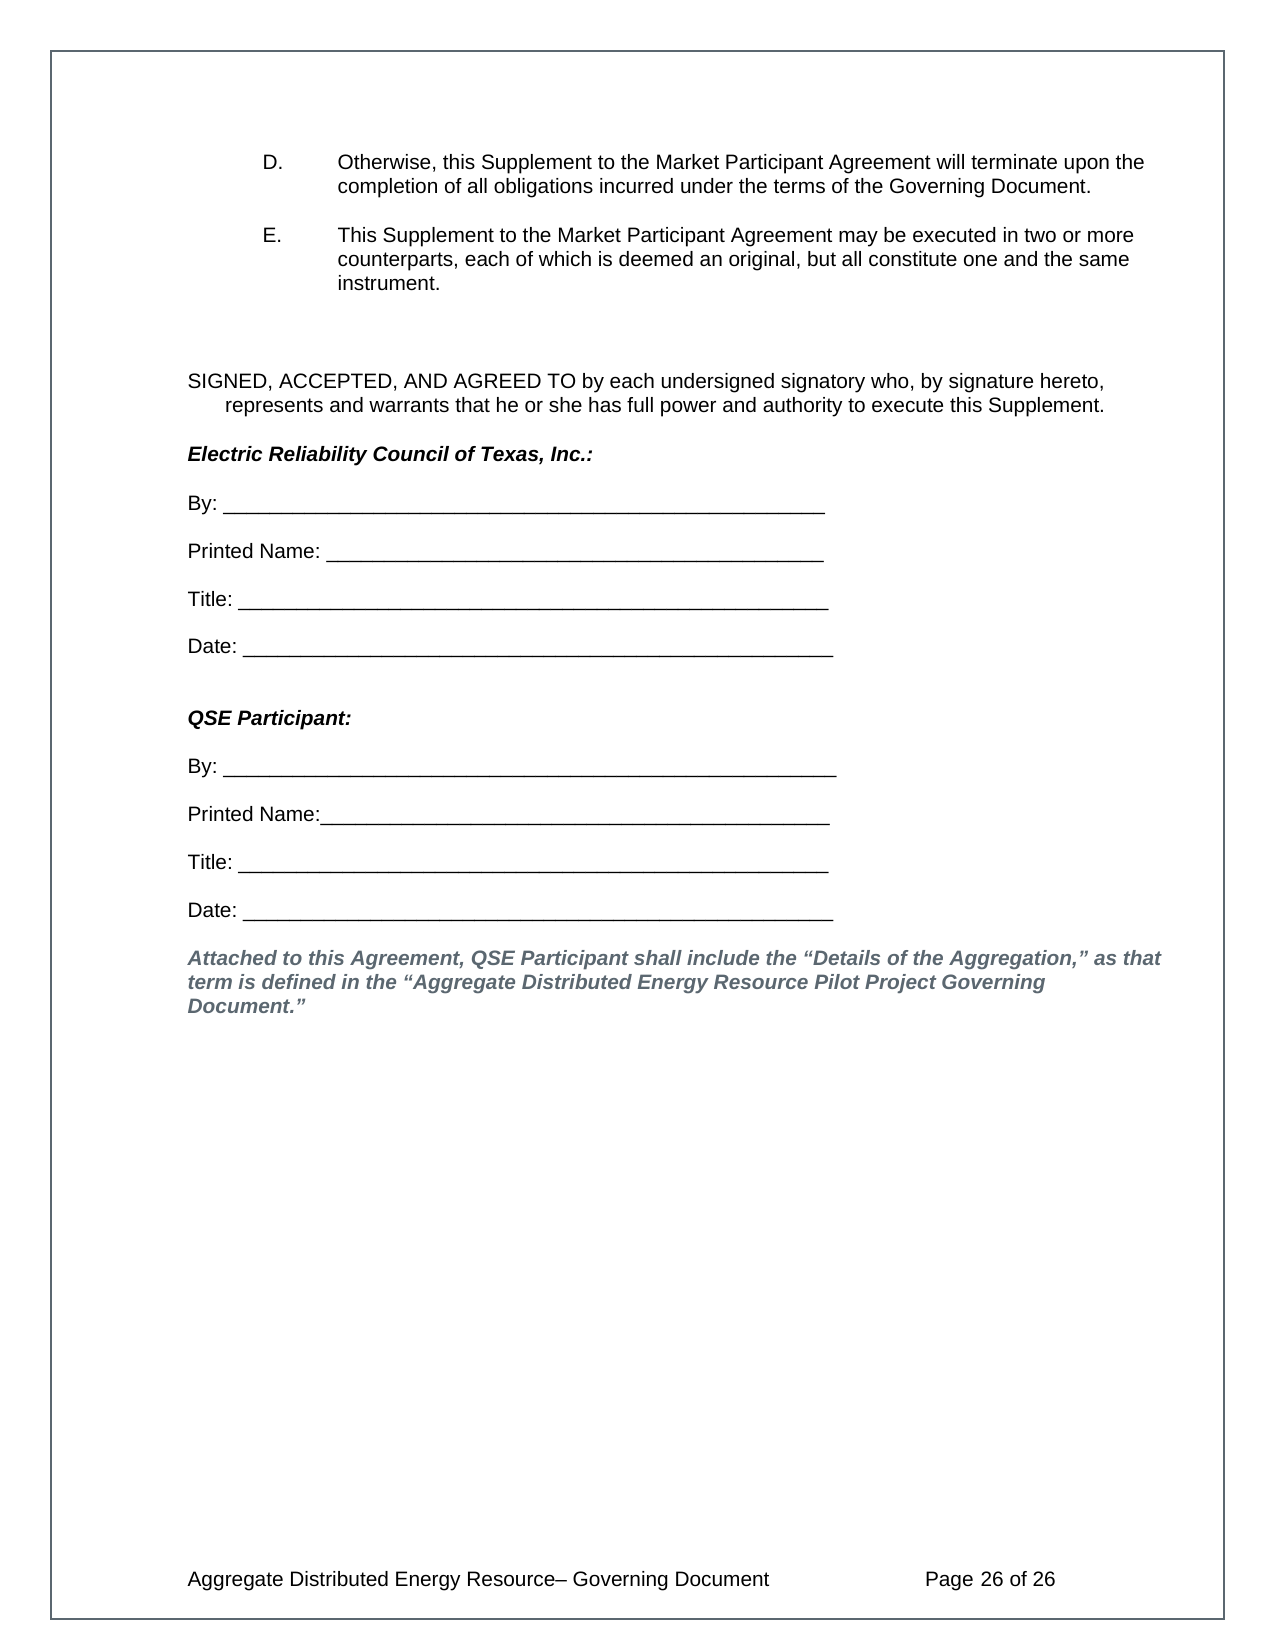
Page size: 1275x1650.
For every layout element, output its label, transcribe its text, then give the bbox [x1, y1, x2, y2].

text QSE Participant: [187, 706, 1172, 730]
text Date: ___________________________________________________ [187, 898, 1172, 922]
text Printed Name: ___________________________________________ [187, 538, 1172, 562]
text By: _____________________________________________________ [187, 754, 1172, 778]
text Title: ___________________________________________________ [187, 586, 1172, 610]
text Date: ___________________________________________________ [187, 634, 1172, 658]
text Attached to this Agreement, QSE Participant shall include the “Details of the Aggregation,” as that term is defined in the “Aggregate Distributed Energy Resource Pilot Project Governing Document.” [187, 946, 1172, 1018]
list SIGNED, ACCEPTED, AND AGREED TO by each undersigned signatory who, by signature hereto, represents and warrants that he or she has full power and authority to execute this Supplement. [187, 369, 1172, 417]
text Title: ___________________________________________________ [187, 850, 1172, 874]
list Otherwise, this Supplement to the Market Participant Agreement will terminate upon the completion of all obligations incurred under the terms of the Governing Document. [262, 150, 1172, 198]
list This Supplement to the Market Participant Agreement may be executed in two or more counterparts, each of which is deemed an original, but all constitute one and the same instrument. [262, 223, 1172, 295]
text Electric Reliability Council of Texas, Inc.: [187, 442, 1172, 466]
text By: ____________________________________________________ [187, 491, 1172, 514]
text Printed Name:____________________________________________ [187, 802, 1172, 826]
